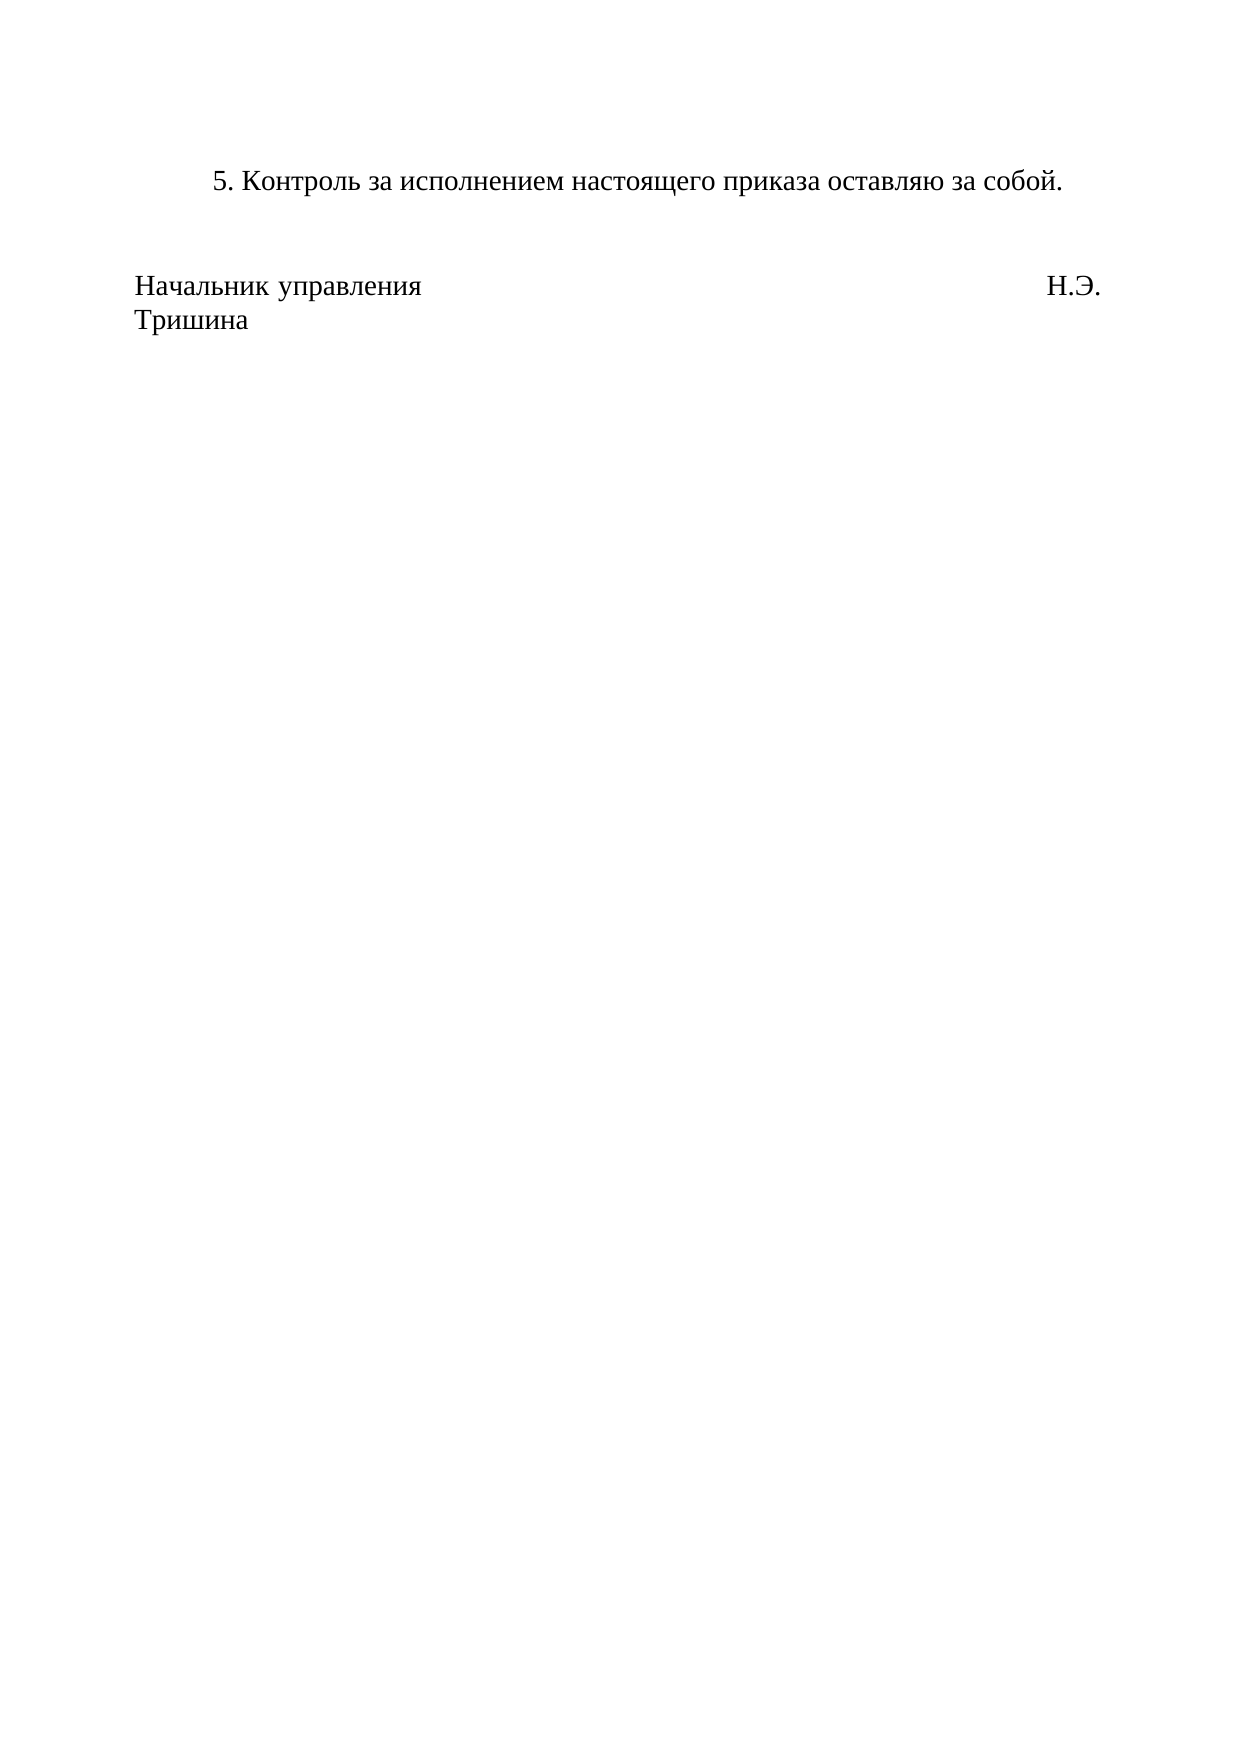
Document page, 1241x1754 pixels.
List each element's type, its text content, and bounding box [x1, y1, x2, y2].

text Начальник управления Н.Э. Тришина [134, 268, 1104, 336]
text 5. Контроль за исполнением настоящего приказа оставляю за собой. [212, 163, 1104, 196]
